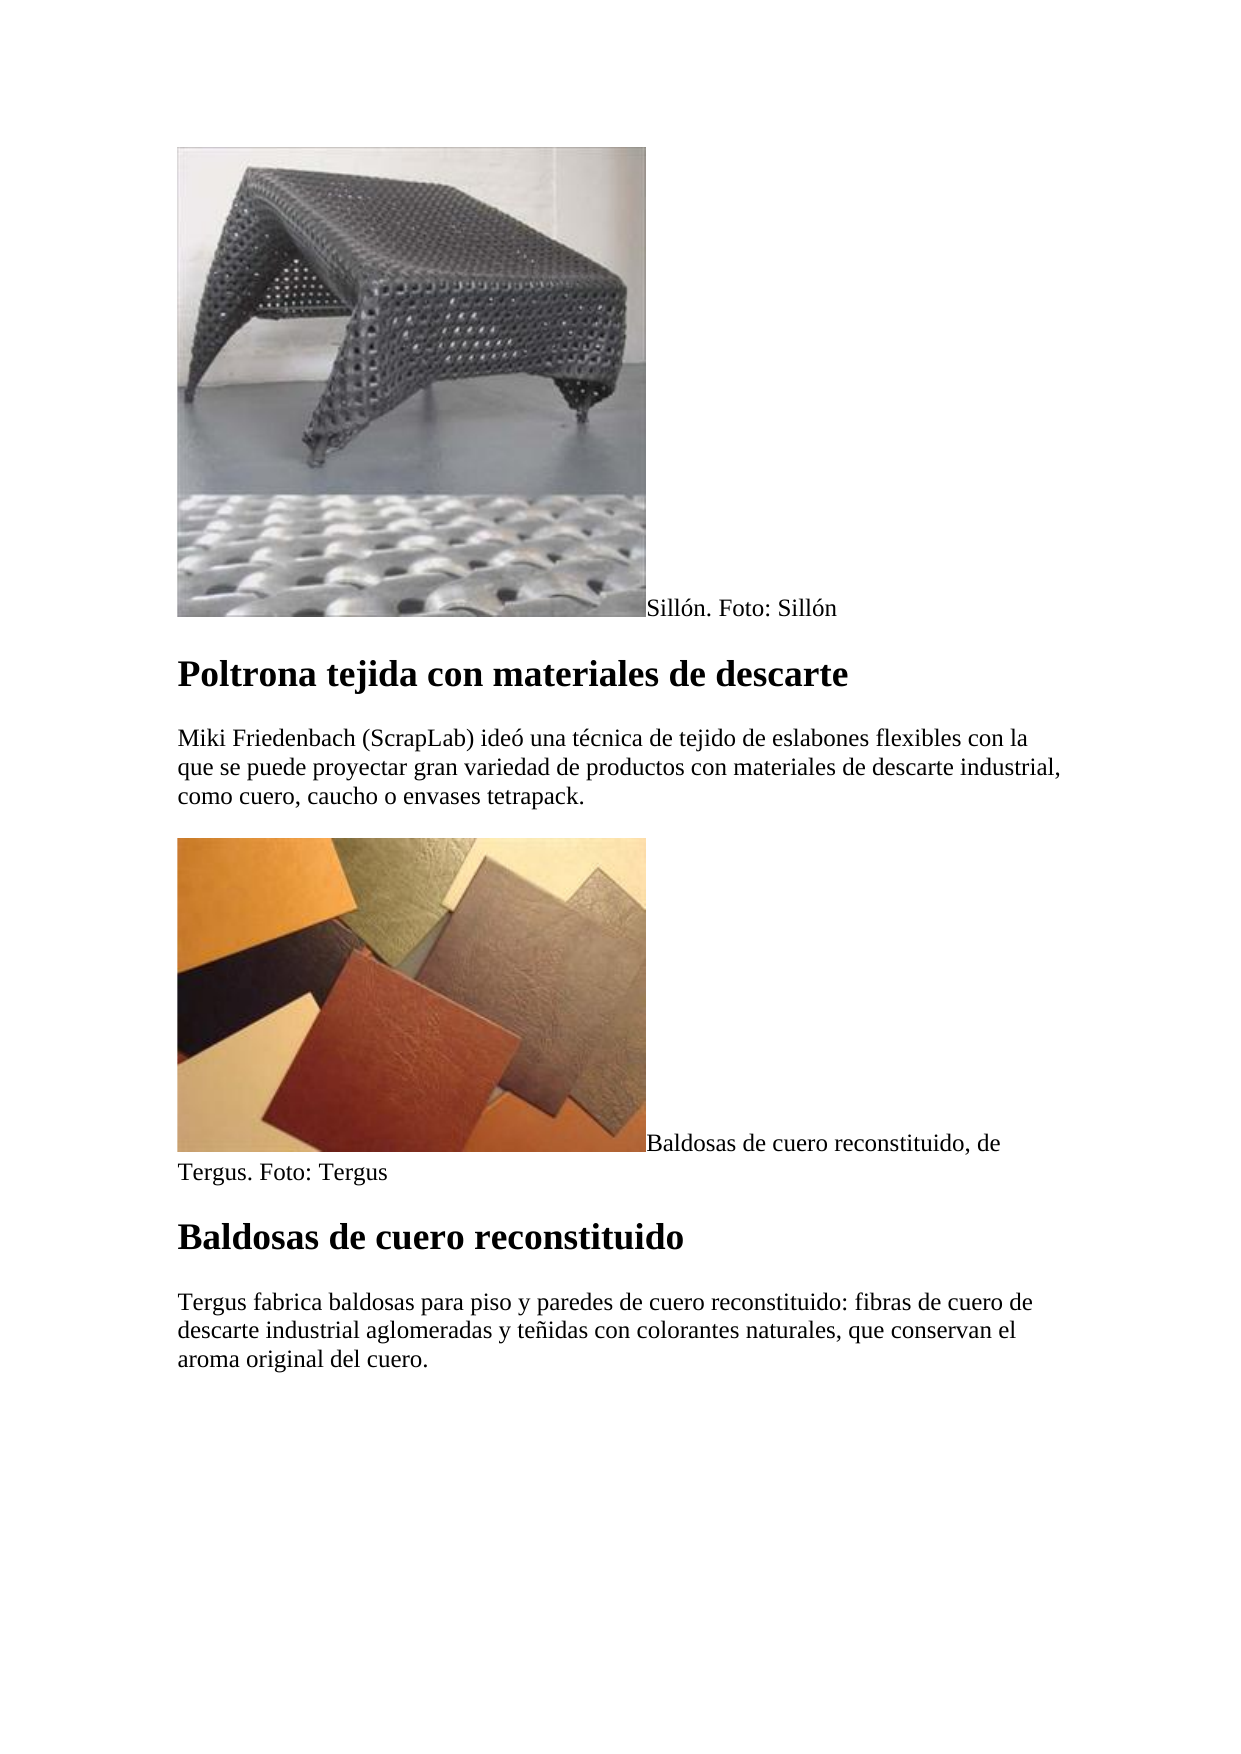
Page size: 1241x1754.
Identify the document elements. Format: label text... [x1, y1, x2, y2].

picture [177, 147, 646, 617]
text Baldosas de cuero reconstituido [177, 1214, 1063, 1258]
picture [177, 838, 646, 1152]
text Miki Friedenbach (ScrapLab) ideó una técnica de tejido de eslabones flexibles con la que se puede proyectar gran variedad de productos con materiales de descarte industrial, como cuero, caucho o envases tetrapack. [177, 723, 1063, 809]
text Poltrona tejida con materiales de descarte [177, 651, 1063, 694]
text Tergus fabrica baldosas para piso y paredes de cuero reconstituido: fibras de cuero de descarte industrial aglomeradas y teñidas con colorantes naturales, que conservan el aroma original del cuero. [177, 1287, 1063, 1373]
